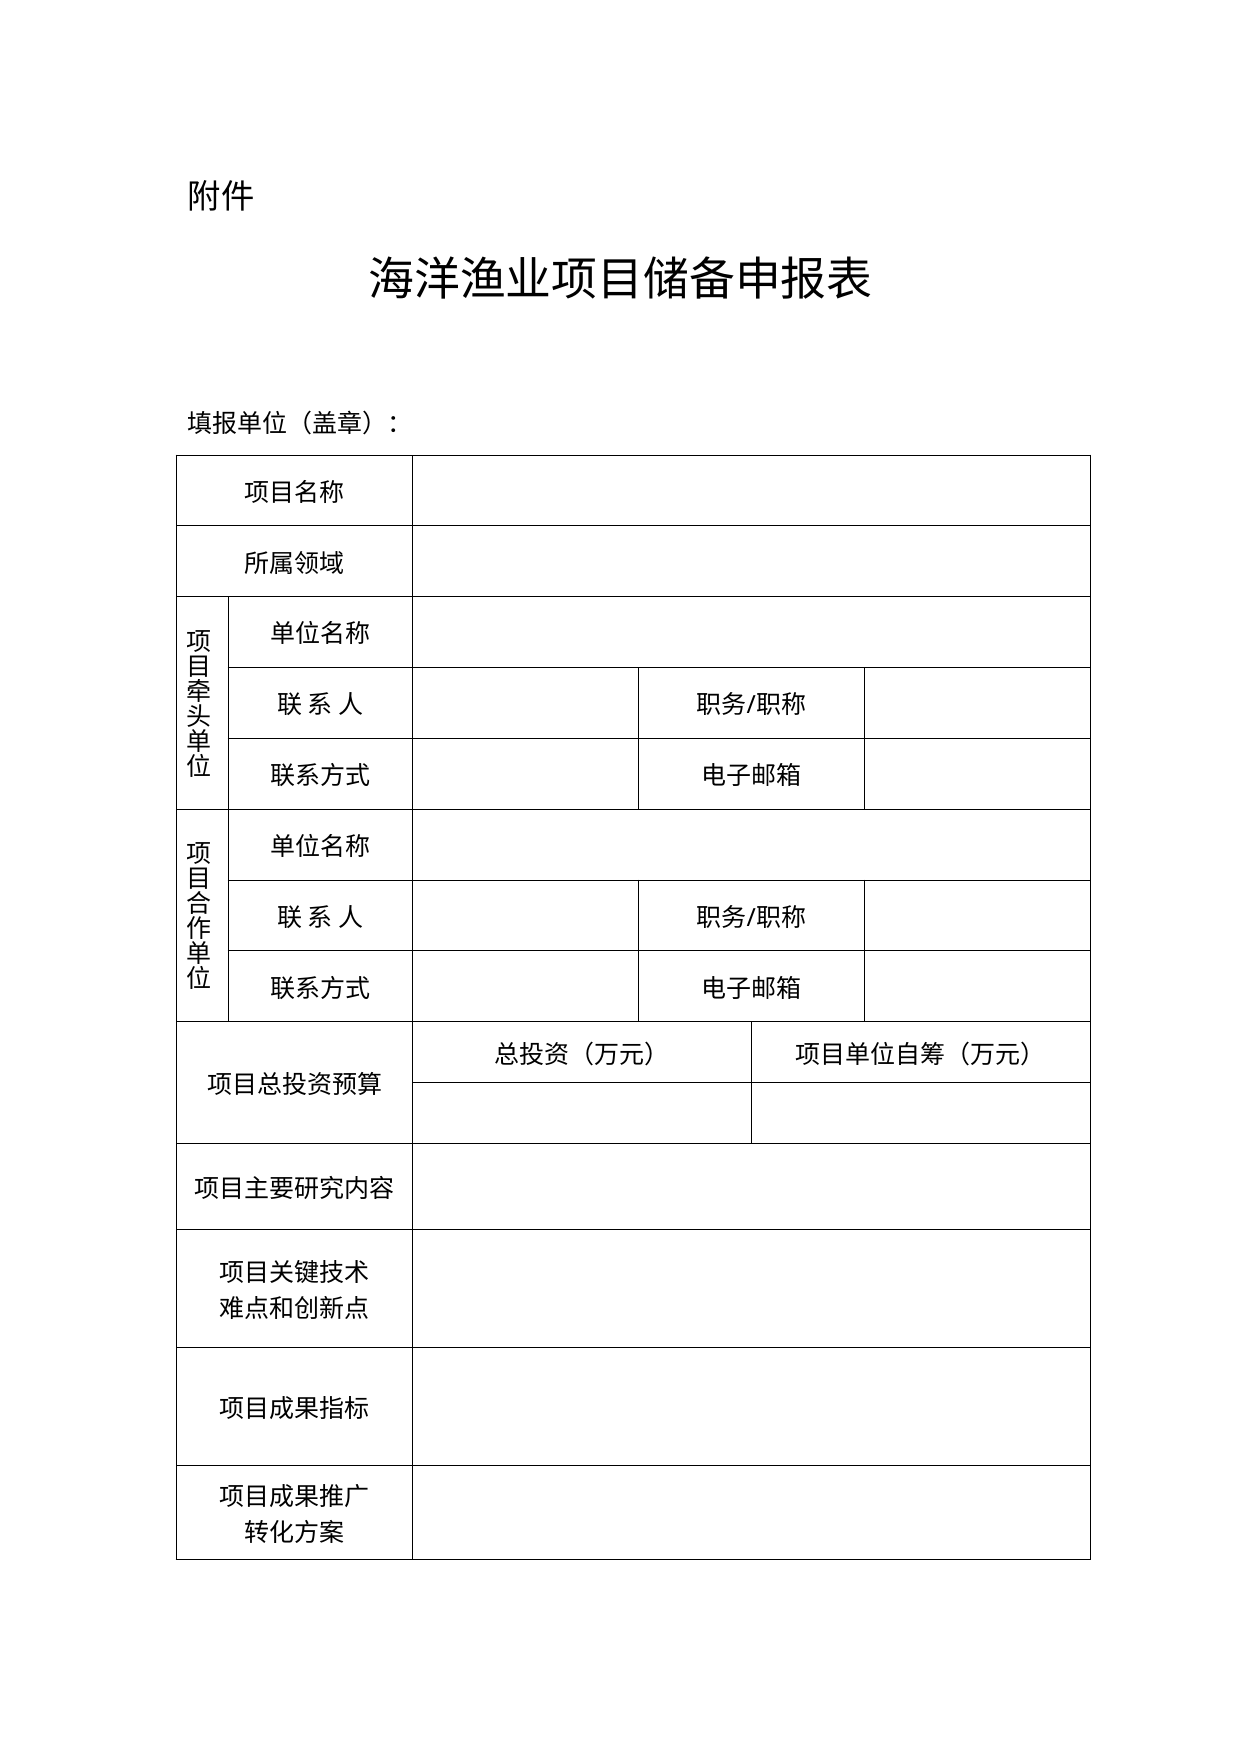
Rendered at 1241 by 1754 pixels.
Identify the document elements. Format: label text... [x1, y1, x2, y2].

text 填报单位（盖章）： [187, 389, 1053, 454]
table_cell 项目主要研究内容 [177, 1144, 412, 1229]
text 海洋渔业项目储备申报表 [187, 227, 1053, 324]
table_cell 项目单位自筹（万元） [752, 1022, 1090, 1082]
table_cell 总投资（万元） [413, 1022, 751, 1082]
table_cell 项目总投资预算 [177, 1022, 412, 1143]
table_cell 项目关键技术 难点和创新点 [177, 1230, 412, 1347]
table_cell 项目合作单位 [177, 810, 228, 1021]
table_cell 电子邮箱 [639, 739, 864, 809]
table_cell [413, 1083, 751, 1143]
table_cell [413, 1466, 1090, 1559]
table_cell [865, 739, 1090, 809]
table_cell 所属领域 [177, 526, 412, 596]
table_cell [413, 526, 1090, 596]
table_cell [413, 739, 638, 809]
table_cell [865, 951, 1090, 1021]
table_cell 联系方式 [229, 739, 412, 809]
table_cell 职务/职称 [639, 668, 864, 738]
table_header 项目名称 [177, 456, 412, 525]
table_cell [413, 951, 638, 1021]
table_cell [865, 881, 1090, 950]
table_cell 项目成果指标 [177, 1348, 412, 1465]
table_cell [413, 1230, 1090, 1347]
table_cell [865, 668, 1090, 738]
table_cell 项目牵头单位 [177, 597, 228, 809]
text 附件 [187, 162, 1053, 227]
table_cell 单位名称 [229, 810, 412, 879]
table_cell 电子邮箱 [639, 951, 864, 1021]
table_cell [413, 1348, 1090, 1465]
table_cell [752, 1083, 1090, 1143]
table_cell 联 系 人 [229, 881, 412, 950]
table_cell [413, 668, 638, 738]
table_cell [413, 1144, 1090, 1229]
table_cell 项目成果推广 转化方案 [177, 1466, 412, 1559]
table_header [413, 456, 1090, 525]
table_cell 职务/职称 [639, 881, 864, 950]
table_cell [413, 597, 1090, 667]
table_cell [413, 881, 638, 950]
table_cell 联 系 人 [229, 668, 412, 738]
table_cell 单位名称 [229, 597, 412, 667]
table_cell 联系方式 [229, 951, 412, 1021]
table_cell [413, 810, 1090, 879]
